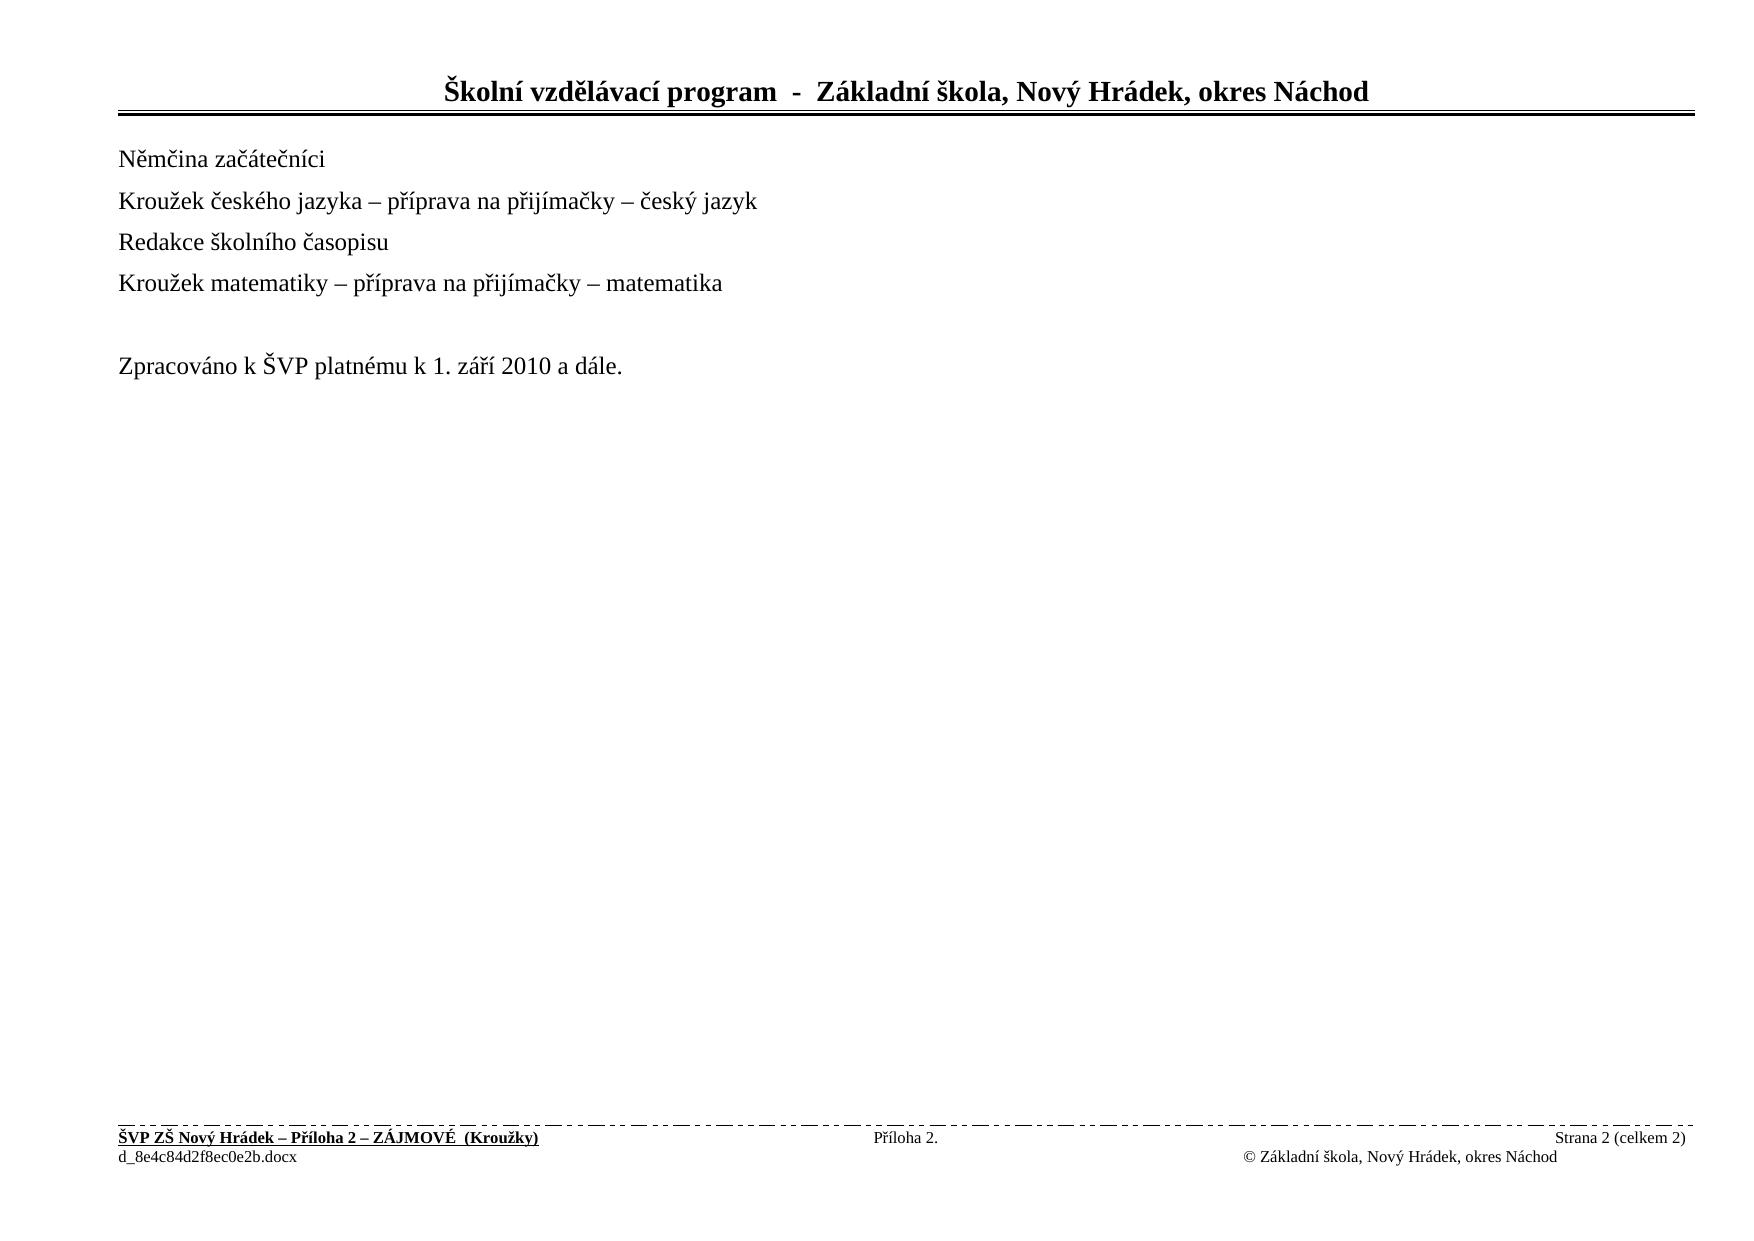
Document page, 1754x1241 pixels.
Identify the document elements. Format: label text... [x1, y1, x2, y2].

text Zpracováno k ŠVP platnému k 1. září 2010 a dále. [118, 351, 1695, 379]
text Kroužek matematiky – příprava na přijímačky – matematika [118, 268, 1695, 297]
text Němčina začátečníci [118, 144, 1695, 173]
text Kroužek českého jazyka – příprava na přijímačky – český jazyk [118, 186, 1695, 214]
text Redakce školního časopisu [118, 227, 1695, 256]
